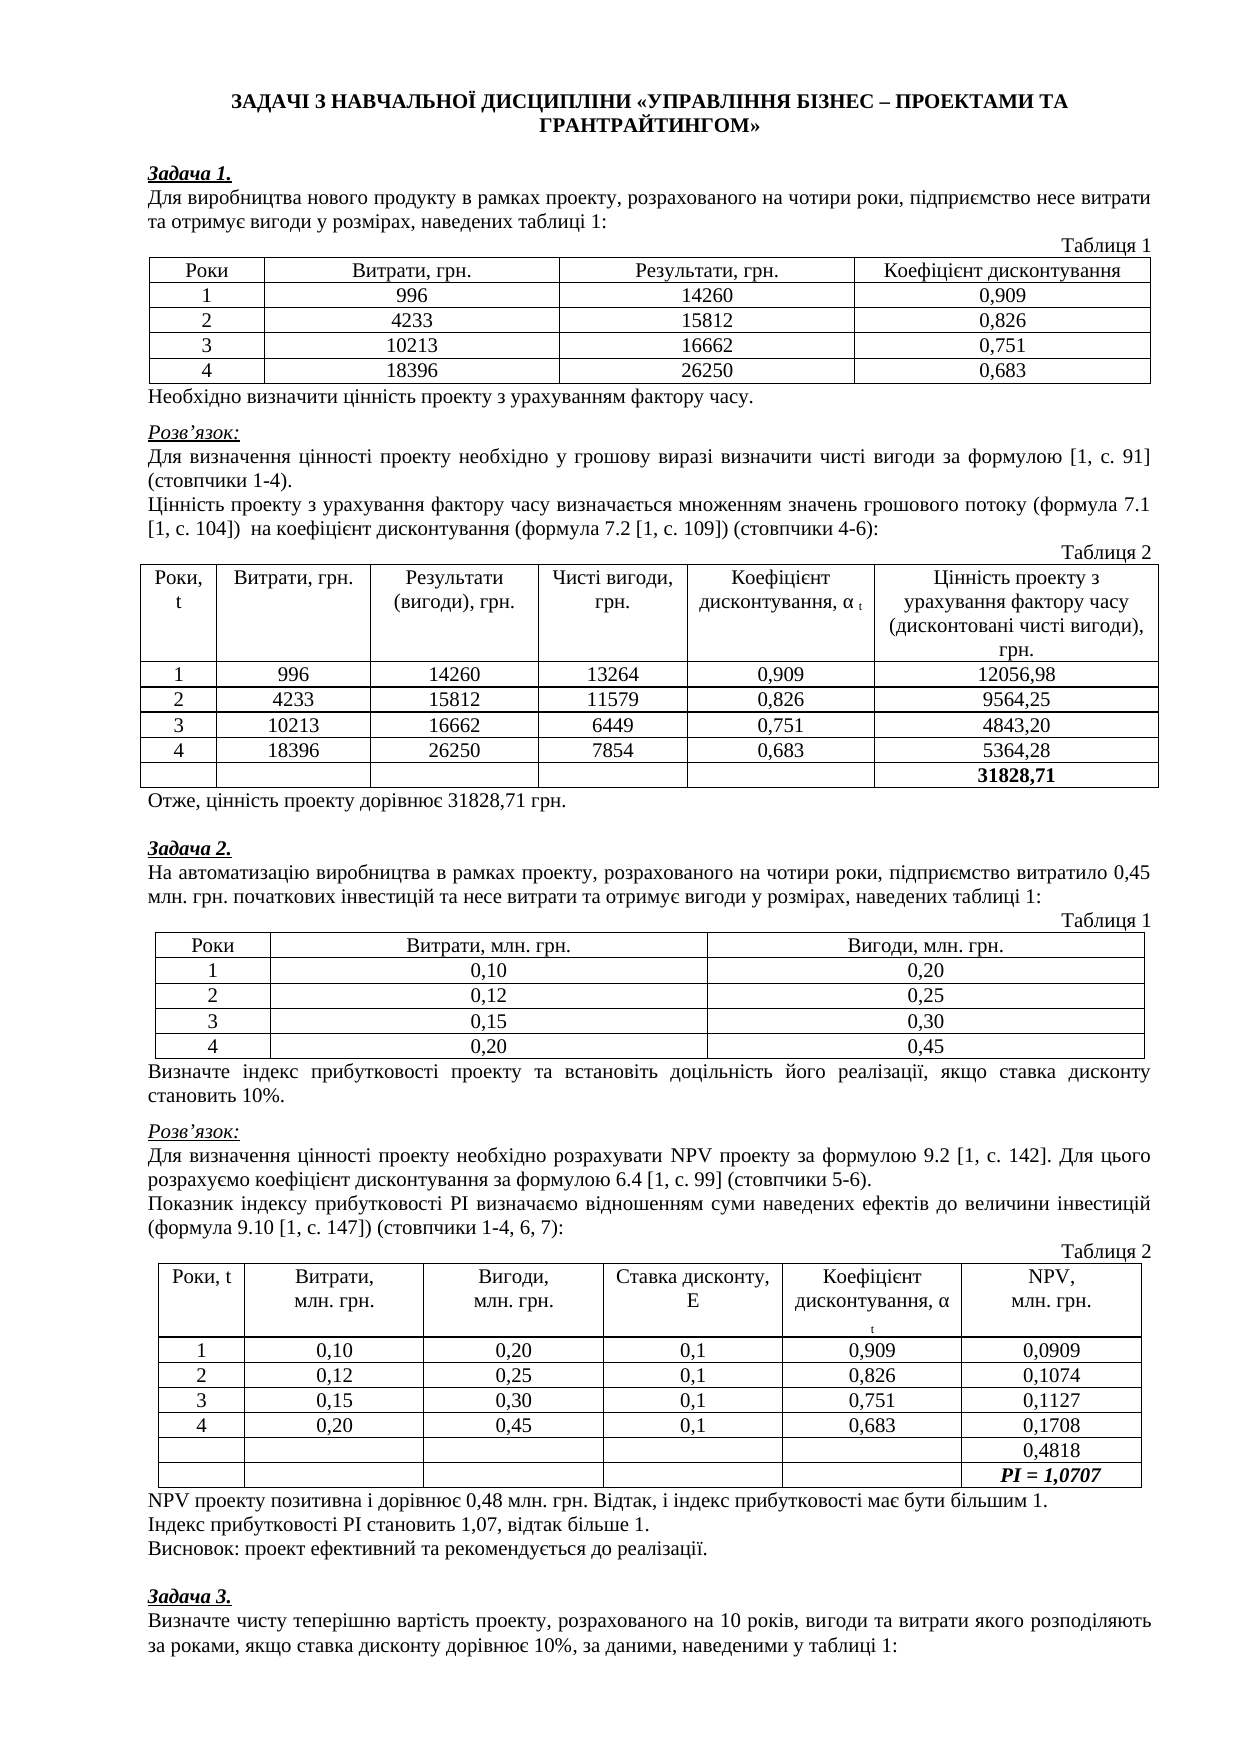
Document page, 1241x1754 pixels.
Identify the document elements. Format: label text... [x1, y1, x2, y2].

table_cell [604, 1463, 782, 1487]
table_header Коефіцієнт дисконтування, α t [688, 565, 874, 661]
table_cell 0,4818 [962, 1438, 1141, 1462]
table_cell 4 [141, 738, 216, 762]
table_cell 13264 [539, 662, 687, 686]
table_cell 0,683 [688, 738, 874, 762]
table_cell 10213 [265, 333, 559, 357]
table_cell 0,30 [708, 1009, 1144, 1033]
table_cell 3 [150, 333, 264, 357]
table_cell [159, 1438, 244, 1462]
table_cell 0,751 [855, 333, 1150, 357]
table_cell [217, 763, 370, 787]
table_cell 0,826 [688, 688, 874, 711]
table_cell 0,12 [271, 984, 707, 1007]
table_cell 0,20 [424, 1338, 603, 1362]
text Отже, цінність проекту дорівнює 31828,71 грн. [148, 788, 1152, 812]
table_cell 0,1708 [962, 1413, 1141, 1437]
table_cell 0,20 [271, 1034, 707, 1058]
table_cell 4233 [265, 308, 559, 332]
table_cell 0,45 [424, 1413, 603, 1437]
table_cell 4 [150, 359, 264, 382]
table_cell 10213 [217, 713, 370, 737]
table_cell 0,909 [783, 1338, 961, 1362]
text Таблиця 2 [148, 540, 1152, 564]
table_cell 18396 [217, 738, 370, 762]
table_header Витрати, млн. грн. [271, 933, 707, 957]
table_cell 2 [159, 1363, 244, 1387]
table_cell [141, 763, 216, 787]
table_header Роки [150, 258, 264, 282]
table_cell [539, 763, 687, 787]
table_cell 996 [217, 662, 370, 686]
table_header Витрати, грн. [265, 258, 559, 282]
text Індекс прибутковості РІ становить 1,07, відтак більше 1. [148, 1512, 1152, 1536]
table_cell 18396 [265, 359, 559, 382]
table_cell 0,45 [708, 1034, 1144, 1058]
text NPV проекту позитивна і дорівнює 0,48 млн. грн. Відтак, і індекс прибутковості має бути більшим 1. [148, 1488, 1152, 1512]
table_header Роки, t [159, 1264, 244, 1336]
table_cell 0,20 [245, 1413, 423, 1437]
table_cell 0,15 [271, 1009, 707, 1033]
table_cell 0,909 [688, 662, 874, 686]
table_cell [688, 763, 874, 787]
table_cell 14260 [371, 662, 538, 686]
table_cell 4 [156, 1034, 270, 1058]
table_cell 0,0909 [962, 1338, 1141, 1362]
text Таблиця 2 [148, 1239, 1152, 1263]
table_cell 16662 [560, 333, 854, 357]
table_cell 0,826 [855, 308, 1150, 332]
table_header Коефіцієнт дисконтування, α t [783, 1264, 961, 1336]
table_cell [604, 1438, 782, 1462]
text Висновок: проект ефективний та рекомендується до реалізації. [148, 1536, 1152, 1560]
table_header Роки [156, 933, 270, 957]
table_cell 26250 [371, 738, 538, 762]
table_header Вигоди, млн. грн. [424, 1264, 603, 1336]
table_cell 5364,28 [875, 738, 1158, 762]
table_cell 15812 [560, 308, 854, 332]
table_cell 3 [159, 1388, 244, 1412]
text Для визначення цінності проекту необхідно у грошову виразі визначити чисті вигоди за формулою [1, с. 91] (стовпчики 1-4). [148, 444, 1152, 492]
table_cell 0,10 [271, 958, 707, 982]
table_cell 9564,25 [875, 688, 1158, 711]
table_header Чисті вигоди, грн. [539, 565, 687, 661]
table_header Ставка дисконту, Е [604, 1264, 782, 1336]
text Таблиця 1 [148, 908, 1152, 932]
table_cell 26250 [560, 359, 854, 382]
table_cell 0,1 [604, 1413, 782, 1437]
text Задача 2. [148, 836, 1152, 860]
table_header Витрати, млн. грн. [245, 1264, 423, 1336]
table_cell 0,30 [424, 1388, 603, 1412]
table_cell 0,25 [708, 984, 1144, 1007]
text Розв’язок: [148, 1119, 1152, 1143]
table_cell 0,20 [708, 958, 1144, 982]
table_header Цінність проекту з урахування фактору часу (дисконтовані чисті вигоди), грн. [875, 565, 1158, 661]
table_cell 1 [150, 283, 264, 307]
table_cell 2 [141, 688, 216, 711]
table_cell 4233 [217, 688, 370, 711]
table_cell [783, 1463, 961, 1487]
table_cell 16662 [371, 713, 538, 737]
table_cell 0,683 [855, 359, 1150, 382]
table_cell [371, 763, 538, 787]
text Для визначення цінності проекту необхідно розрахувати NPV проекту за формулою 9.2 [1, с. 142]. Для цього розрахуємо коефіцієнт дисконтування за формулою 6.4 [1, с. 99] (стовпчики 5-6). [148, 1143, 1152, 1191]
table_header Роки, t [141, 565, 216, 661]
table_cell 996 [265, 283, 559, 307]
table_cell РІ = 1,0707 [962, 1463, 1141, 1487]
table_cell [245, 1438, 423, 1462]
table_cell 4843,20 [875, 713, 1158, 737]
table_cell 0,15 [245, 1388, 423, 1412]
table_header Вигоди, млн. грн. [708, 933, 1144, 957]
table_cell 0,826 [783, 1363, 961, 1387]
table_cell 0,683 [783, 1413, 961, 1437]
table_cell 6449 [539, 713, 687, 737]
table_cell [424, 1463, 603, 1487]
text Необхідно визначити цінність проекту з урахуванням фактору часу. [148, 383, 1152, 408]
text Визначте індекс прибутковості проекту та встановіть доцільність його реалізації, якщо ставка дисконту становить 10%. [148, 1059, 1152, 1107]
text задачі з навчальної дисципліни «Управління БІЗНЕС – проектами ТА ГРАНТРАЙТИНГОМ» [148, 88, 1152, 137]
text Визначте чисту теперішню вартість проекту, розрахованого на 10 років, вигоди та витрати якого розподіляють за роками, якщо ставка дисконту дорівнює 10%, за даними, наведеними у таблиці 1: [148, 1608, 1152, 1657]
table_cell 0,1 [604, 1338, 782, 1362]
table_header Коефіцієнт дисконтування [855, 258, 1150, 282]
table_cell 7854 [539, 738, 687, 762]
text Розв’язок: [148, 419, 1152, 444]
table_cell 31828,71 [875, 763, 1158, 787]
table_cell 1 [159, 1338, 244, 1362]
table_cell 0,751 [783, 1388, 961, 1412]
table_cell [424, 1438, 603, 1462]
table_cell 0,1 [604, 1388, 782, 1412]
table_cell 0,1 [604, 1363, 782, 1387]
table_cell 14260 [560, 283, 854, 307]
text На автоматизацію виробництва в рамках проекту, розрахованого на чотири роки, підприємство витратило 0,45 млн. грн. початкових інвестицій та несе витрати та отримує вигоди у розмірах, наведених таблиці 1: [148, 860, 1152, 908]
table_cell 12056,98 [875, 662, 1158, 686]
table_cell 1 [156, 958, 270, 982]
table_cell 3 [141, 713, 216, 737]
table_cell 4 [159, 1413, 244, 1437]
table_header NPV, млн. грн. [962, 1264, 1141, 1336]
table_cell 11579 [539, 688, 687, 711]
table_cell 0,751 [688, 713, 874, 737]
table_cell 0,12 [245, 1363, 423, 1387]
text Задача 3. [148, 1584, 1152, 1608]
table_cell 0,25 [424, 1363, 603, 1387]
text Показник індексу прибутковості РІ визначаємо відношенням суми наведених ефектів до величини інвестицій (формула 9.10 [1, с. 147]) (стовпчики 1-4, 6, 7): [148, 1191, 1152, 1239]
table_cell 15812 [371, 688, 538, 711]
table_cell 2 [156, 984, 270, 1007]
text Таблиця 1 [148, 233, 1152, 257]
table_cell 3 [156, 1009, 270, 1033]
text Для виробництва нового продукту в рамках проекту, розрахованого на чотири роки, підприємство несе витрати та отримує вигоди у розмірах, наведених таблиці 1: [148, 185, 1152, 233]
table_cell 0,10 [245, 1338, 423, 1362]
table_cell 1 [141, 662, 216, 686]
table_cell [159, 1463, 244, 1487]
text Задача 1. [148, 161, 1152, 185]
table_cell 2 [150, 308, 264, 332]
table_cell [783, 1438, 961, 1462]
table_header Результати, грн. [560, 258, 854, 282]
table_header Витрати, грн. [217, 565, 370, 661]
table_header Результати (вигоди), грн. [371, 565, 538, 661]
table_cell 0,1074 [962, 1363, 1141, 1387]
table_cell [245, 1463, 423, 1487]
table_cell 0,909 [855, 283, 1150, 307]
table_cell 0,1127 [962, 1388, 1141, 1412]
text Цінність проекту з урахування фактору часу визначається множенням значень грошового потоку (формула 7.1 [1, с. 104]) на коефіцієнт дисконтування (формула 7.2 [1, с. 109]) (стовпчики 4-6): [148, 492, 1152, 540]
